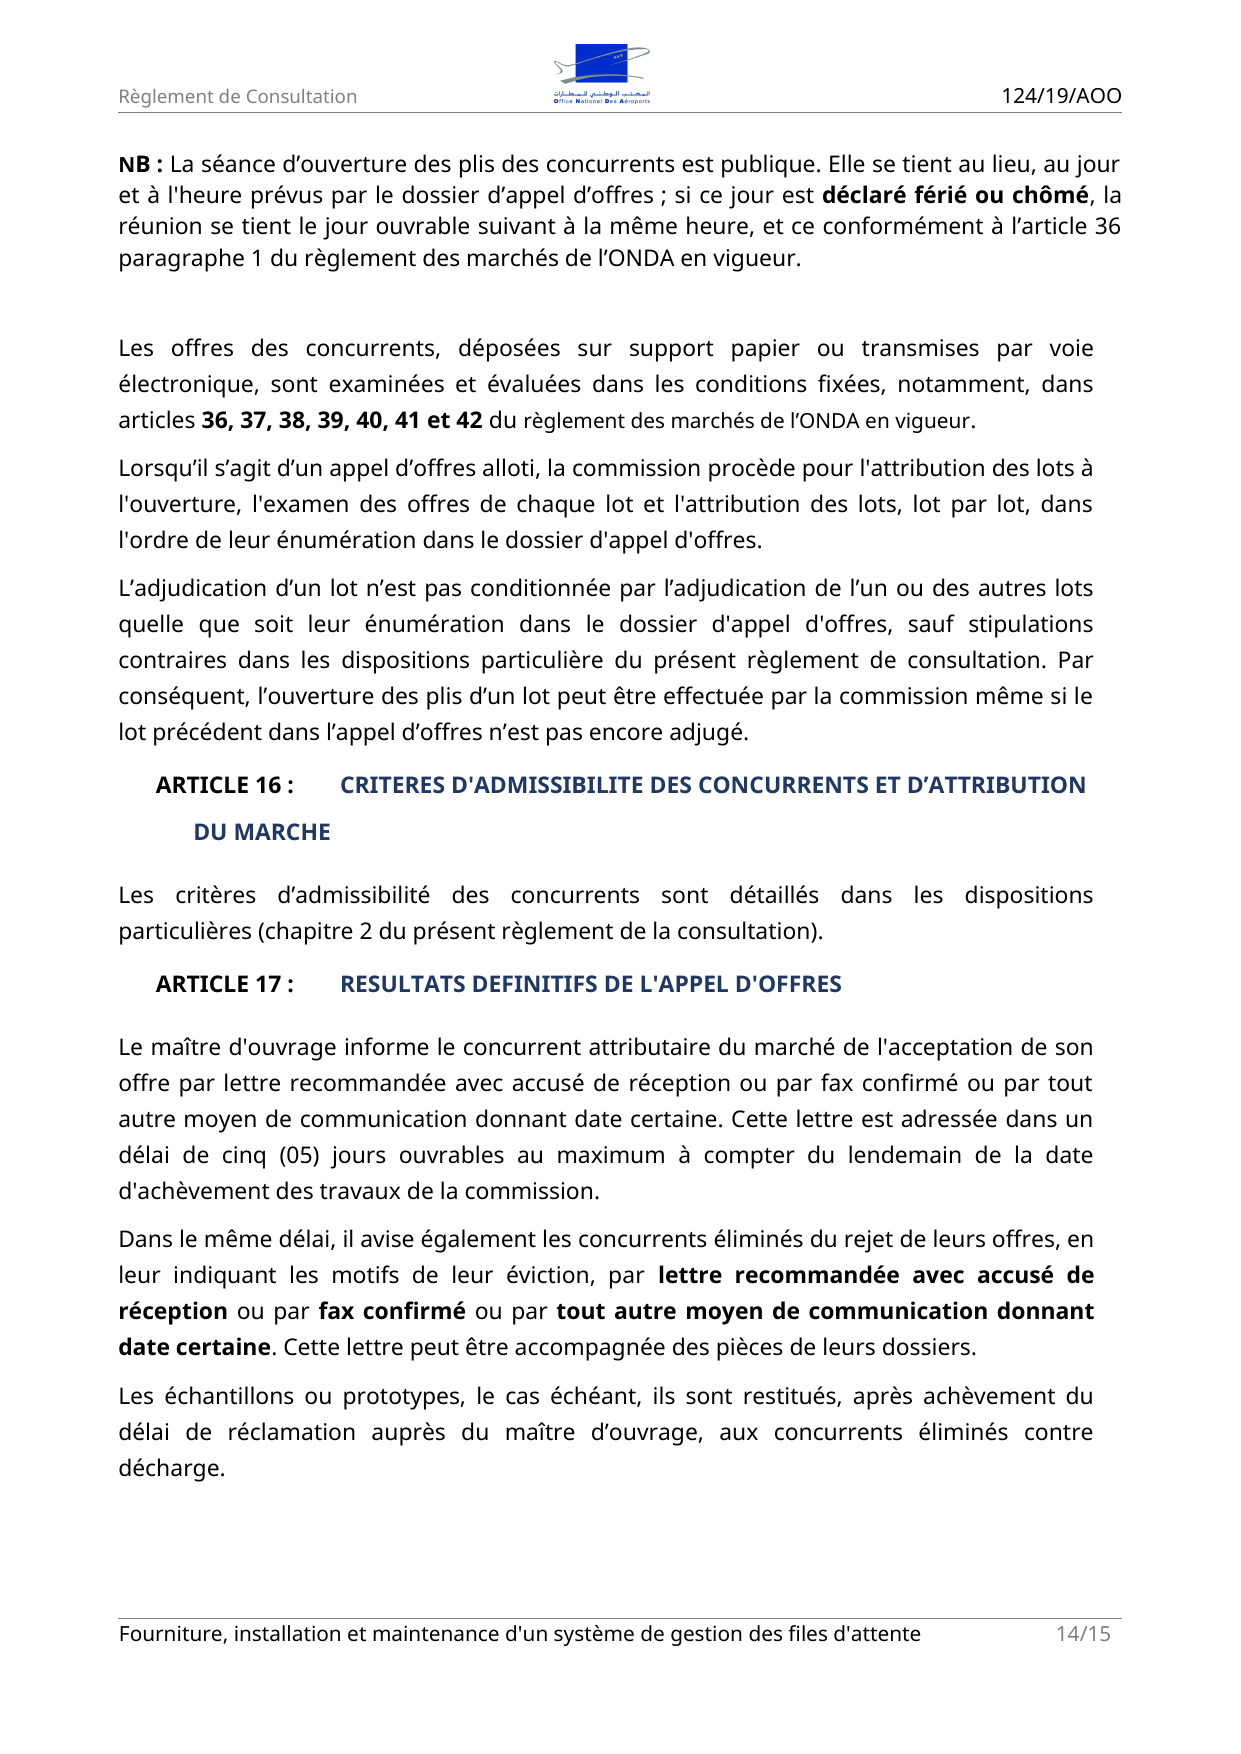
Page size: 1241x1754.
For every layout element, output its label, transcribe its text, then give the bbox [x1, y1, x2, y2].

text Les échantillons ou prototypes, le cas échéant, ils sont restitués, après achèvement du délai de réclamation auprès du maître d’ouvrage, aux concurrents éliminés contre décharge. [118, 1380, 1095, 1483]
text Les critères d’admissibilité des concurrents sont détaillés dans les dispositions particulières (chapitre 2 du présent règlement de la consultation). [118, 879, 1095, 946]
text Les offres des concurrents, déposées sur support papier ou transmises par voie électronique, sont examinées et évaluées dans les conditions fixées, notamment, dans articles 36, 37, 38, 39, 40, 41 et 42 du . [118, 332, 1095, 435]
list CRITERES D'ADMISSIBILITE DES CONCURRENTS ET D’ATTRIBUTION DU MARCHE [156, 769, 1095, 847]
text Lorsqu’il s’agit d’un appel d’offres alloti, la commission procède pour l'attribution des lots à l'ouverture, l'examen des offres de chaque lot et l'attribution des lots, lot par lot, dans l'ordre de leur énumération dans le dossier d'appel d'offres. [118, 452, 1095, 555]
text L’adjudication d’un lot n’est pas conditionnée par l’adjudication de l’un ou des autres lots quelle que soit leur énumération dans le dossier d'appel d'offres, sauf stipulations contraires dans les dispositions particulière du présent règlement de consultation. Par conséquent, l’ouverture des plis d’un lot peut être effectuée par la commission même si le lot précédent dans l’appel d’offres n’est pas encore adjugé. [118, 572, 1095, 747]
text Le maître d'ouvrage informe le concurrent attributaire du marché de l'acceptation de son offre par lettre recommandée avec accusé de réception ou par fax confirmé ou par tout autre moyen de communication donnant date certaine. Cette lettre est adressée dans un délai de cinq (05) jours ouvrables au maximum à compter du lendemain de la date d'achèvement des travaux de la commission. [118, 1031, 1095, 1206]
picture [554, 44, 650, 104]
text Dans le même délai, il avise également les concurrents éliminés du rejet de leurs offres, en leur indiquant les motifs de leur éviction, par lettre recommandée avec accusé de réception ou par fax confirmé ou par tout autre moyen de communication donnant date certaine. Cette lettre peut être accompagnée des pièces de leurs dossiers. [118, 1223, 1095, 1362]
list RESULTATS DEFINITIFS DE L'APPEL D'OFFRES [156, 968, 1095, 999]
text NB : La séance d’ouverture des plis des concurrents est publique. Elle se tient au lieu, au jour et à l'heure prévus par le dossier d’appel d’offres ; si ce jour est déclaré férié ou chômé, la réunion se tient le jour ouvrable suivant à la même heure, et ce conformément à l’article 36 paragraphe 1 du règlement des marchés de l’ONDA en vigueur. [118, 148, 1122, 273]
